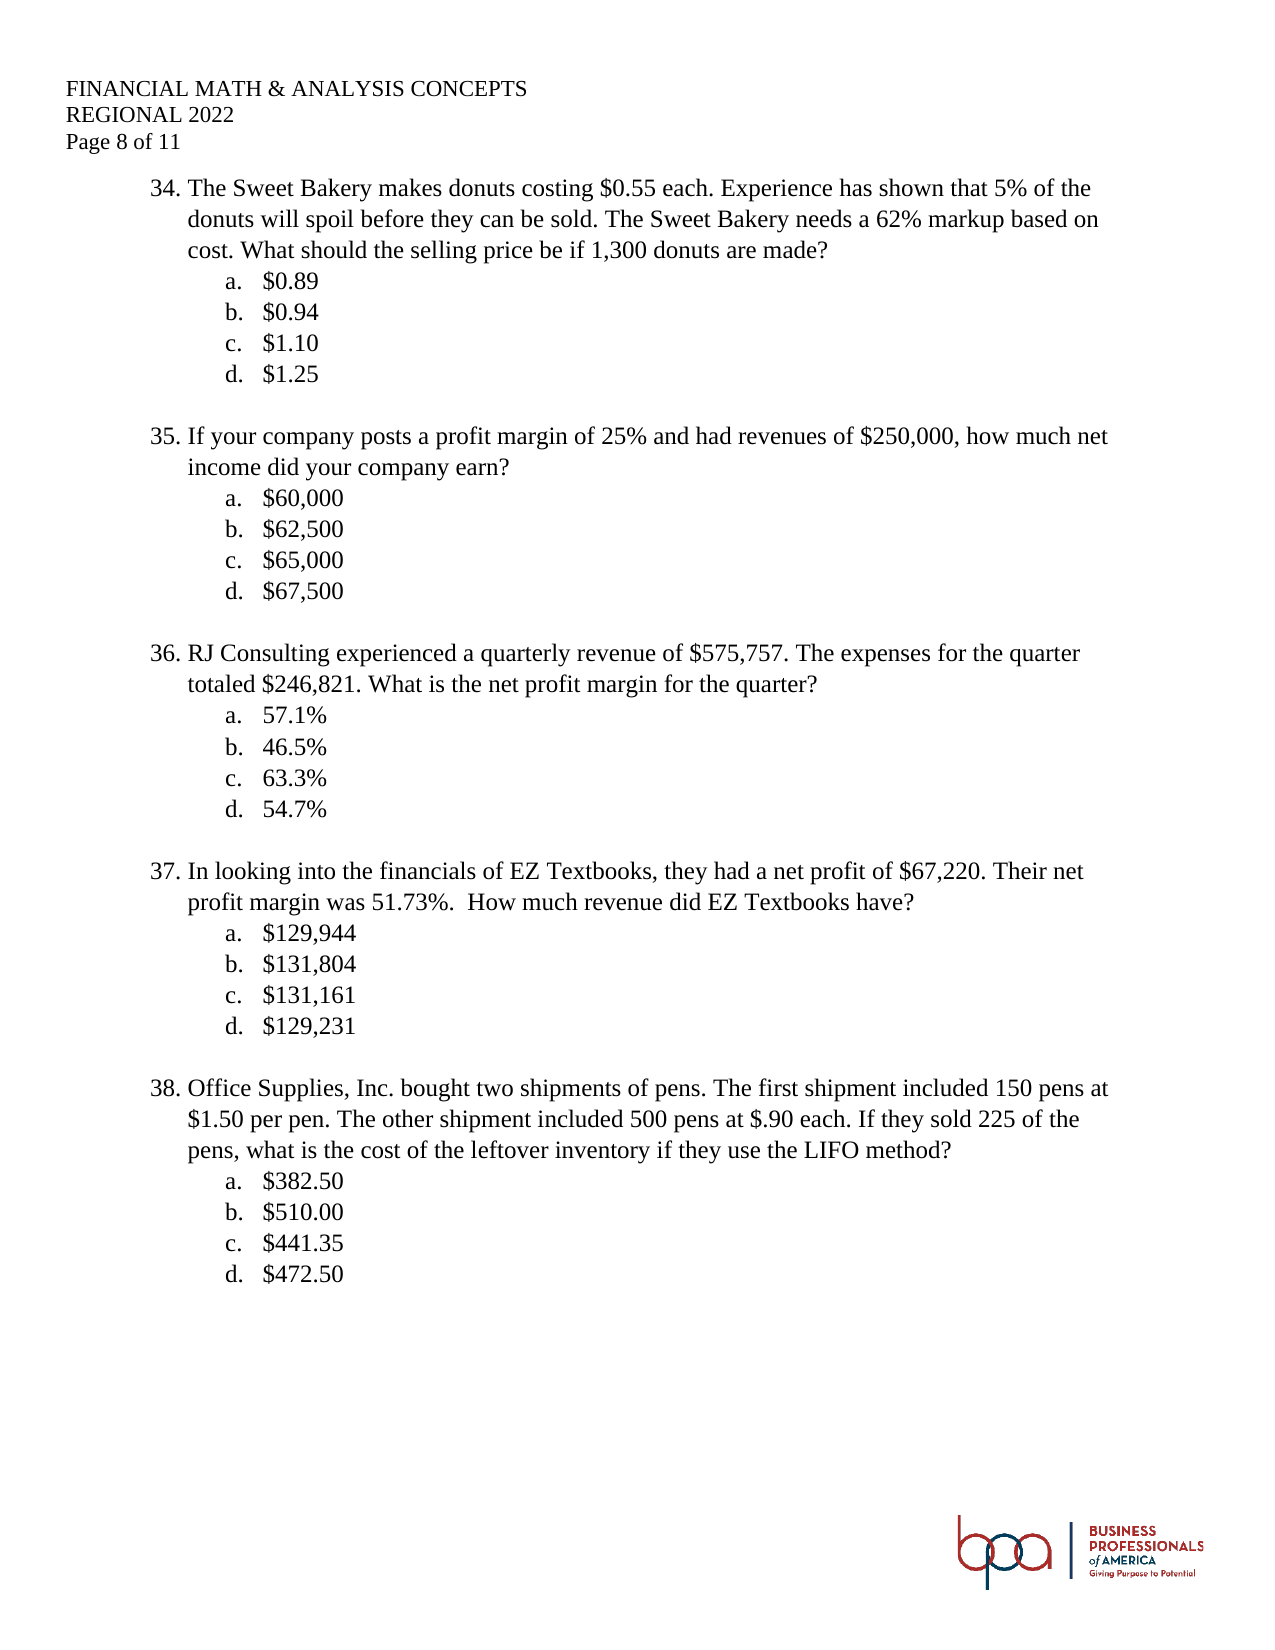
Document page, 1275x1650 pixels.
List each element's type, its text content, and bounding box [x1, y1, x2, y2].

list $65,000 [225, 545, 1125, 574]
list $472.50 [225, 1259, 1125, 1288]
list RJ Consulting experienced a quarterly revenue of $575,757. The expenses for the quarter totaled $246,821. What is the net profit margin for the quarter? [150, 638, 1125, 698]
list $131,161 [225, 980, 1125, 1009]
list 46.5% [225, 732, 1125, 760]
list $60,000 [225, 483, 1125, 512]
list The Sweet Bakery makes donuts costing $0.55 each. Experience has shown that 5% of the donuts will spoil before they can be sold. The Sweet Bakery needs a 62% markup based on cost. What should the selling price be if 1,300 donuts are made? [150, 173, 1125, 264]
list $67,500 [225, 576, 1125, 605]
list If your company posts a profit margin of 25% and had revenues of $250,000, how much net income did your company earn? [150, 421, 1125, 481]
list $1.25 [225, 359, 1125, 388]
list $0.94 [225, 297, 1125, 326]
list $382.50 [225, 1166, 1125, 1195]
list In looking into the financials of EZ Textbooks, they had a net profit of $67,220. Their net profit margin was 51.73%. How much revenue did EZ Textbooks have? [150, 856, 1125, 916]
picture [957, 1515, 1204, 1590]
list $0.89 [225, 266, 1125, 295]
list $441.35 [225, 1228, 1125, 1257]
list $129,944 [225, 918, 1125, 947]
list 57.1% [225, 701, 1125, 729]
list $129,231 [225, 1011, 1125, 1040]
list 54.7% [225, 794, 1125, 822]
list $131,804 [225, 949, 1125, 978]
list $62,500 [225, 514, 1125, 543]
list $1.10 [225, 328, 1125, 357]
list Office Supplies, Inc. bought two shipments of pens. The first shipment included 150 pens at $1.50 per pen. The other shipment included 500 pens at $.90 each. If they sold 225 of the pens, what is the cost of the leftover inventory if they use the LIFO method? [150, 1073, 1125, 1164]
list 63.3% [225, 763, 1125, 791]
list $510.00 [225, 1197, 1125, 1226]
